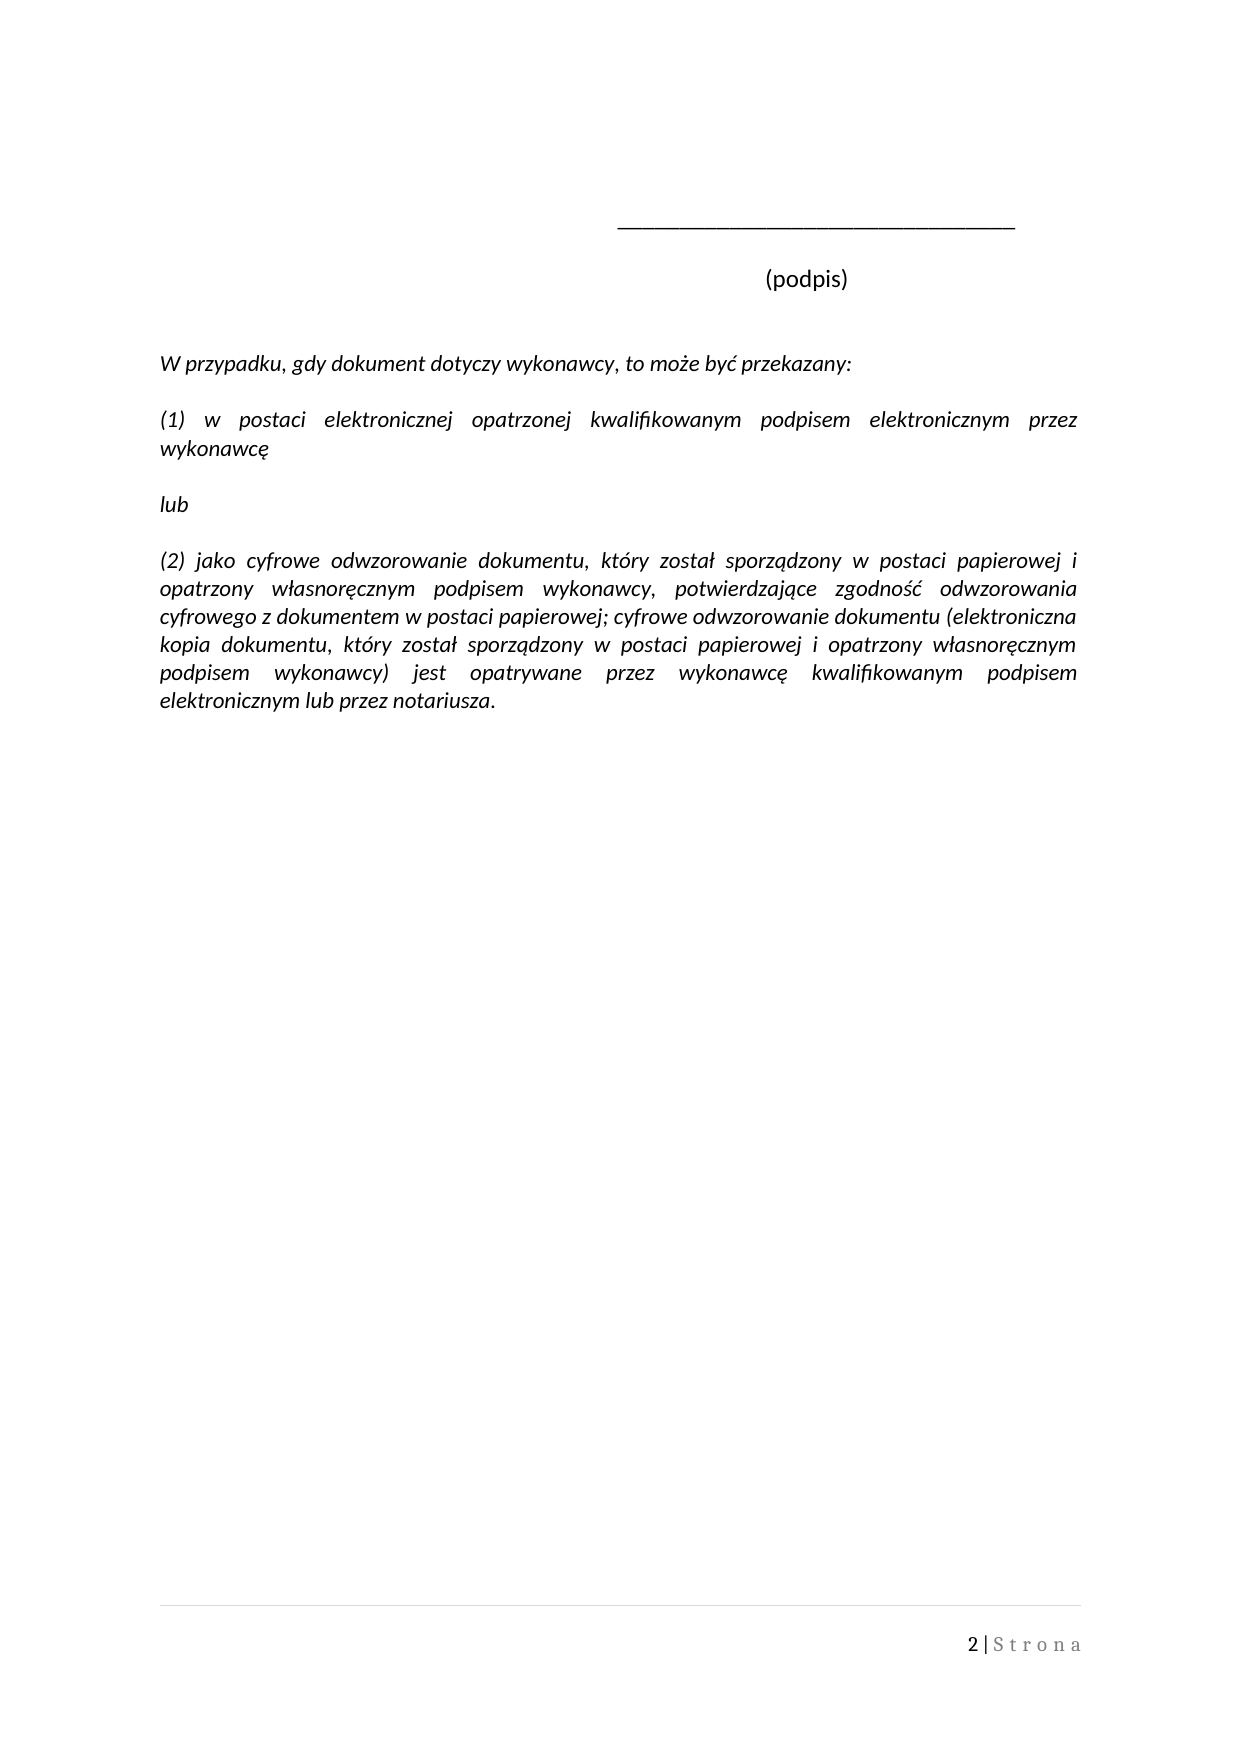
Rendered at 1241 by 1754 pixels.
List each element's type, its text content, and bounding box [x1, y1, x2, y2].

text ________________________________ (podpis) [617, 202, 1081, 294]
text W przypadku, gdy dokument dotyczy wykonawcy, to może być przekazany: (1) w postaci elektronicznej opatrzonej kwalifikowanym podpisem elektronicznym przez wykonawcę lub (2) jako cyfrowe odwzorowanie dokumentu, który został sporządzony w postaci papierowej i opatrzony własnoręcznym podpisem wykonawcy, potwierdzające zgodność odwzorowania cyfrowego z dokumentem w postaci papierowej; cyfrowe odwzorowanie dokumentu (elektroniczna kopia dokumentu, który został sporządzony w postaci papierowej i opatrzony własnoręcznym podpisem wykonawcy) jest opatrywane przez wykonawcę kwalifikowanym podpisem elektronicznym lub przez notariusza. [159, 349, 1081, 714]
